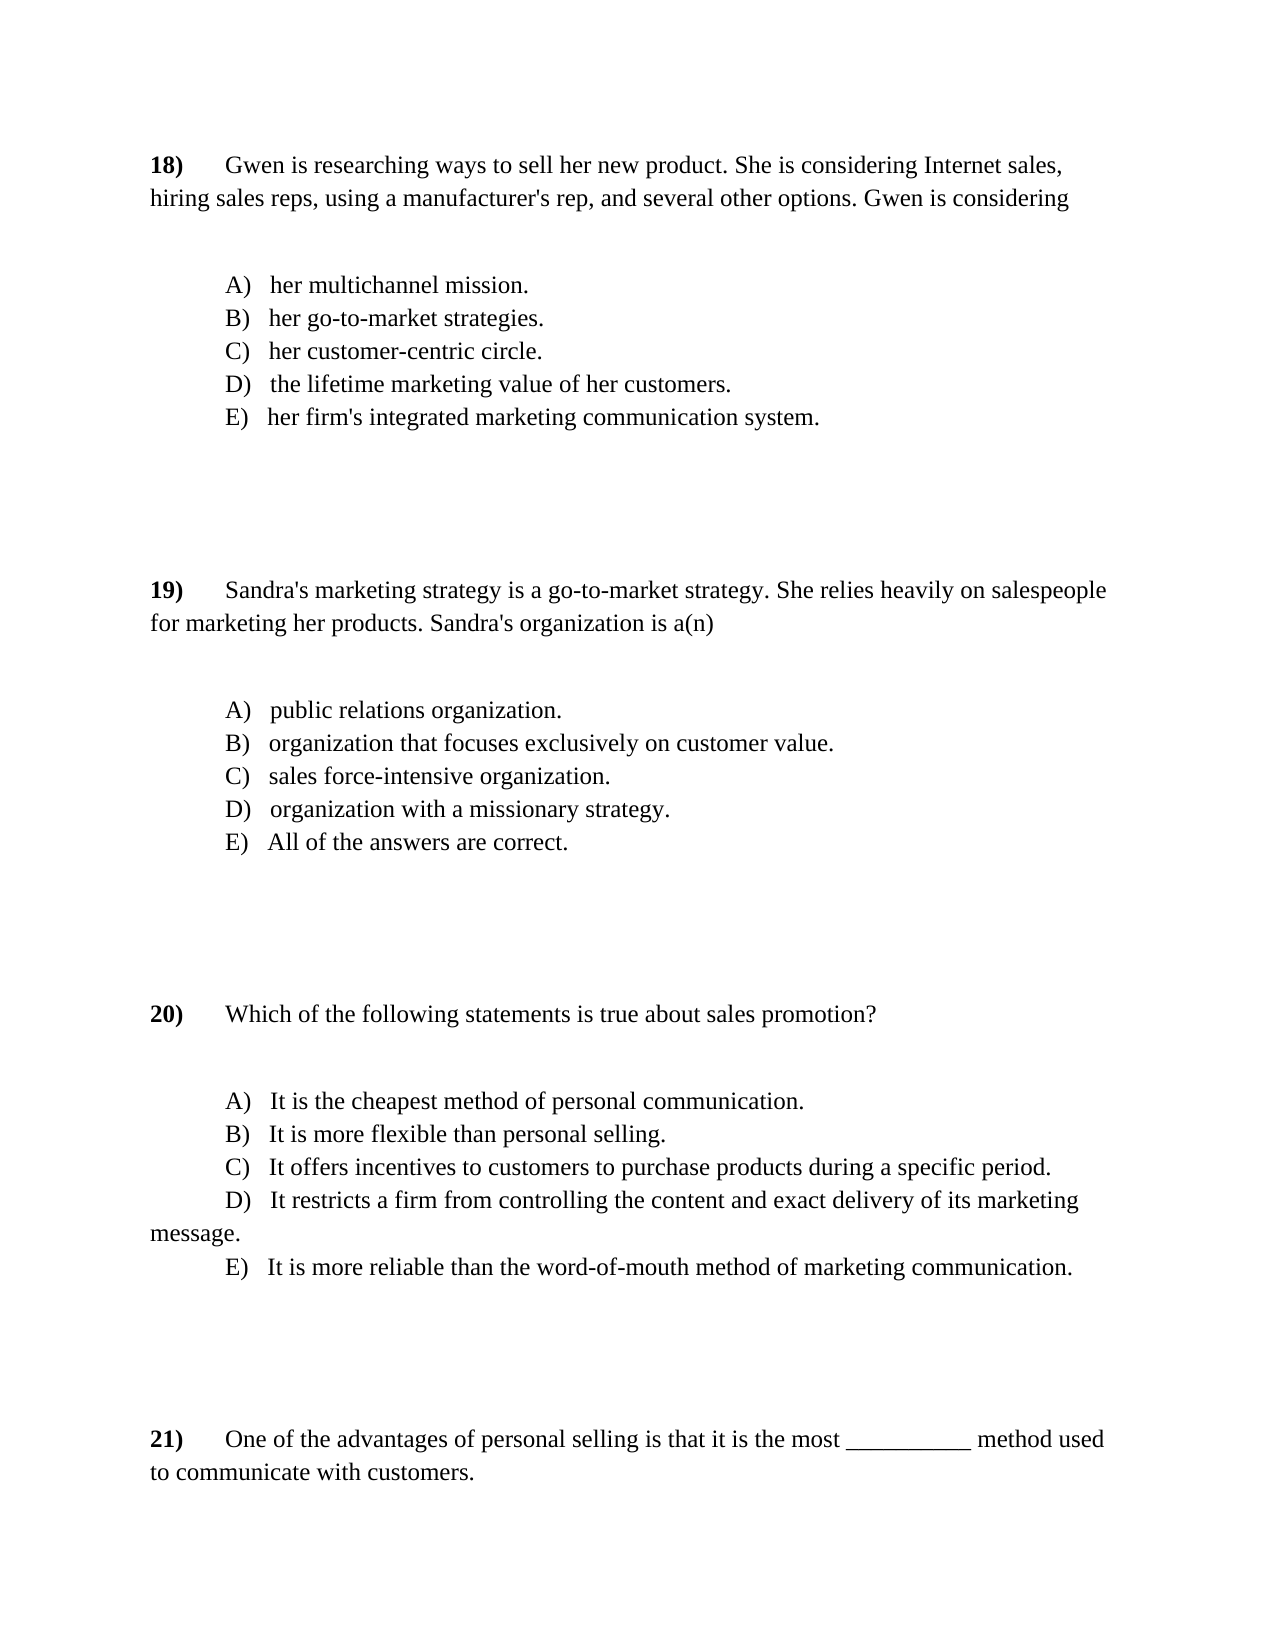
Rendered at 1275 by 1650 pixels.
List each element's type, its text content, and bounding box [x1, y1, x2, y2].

text A) public relations organization. B) organization that focuses exclusively on customer value. C) sales force-intensive organization. D) organization with a missionary strategy. E) All of the answers are correct. [150, 662, 1125, 888]
text 21) One of the advantages of personal selling is that it is the most __________ method used to communicate with customers. [150, 1424, 1125, 1486]
text 20) Which of the following statements is true about sales promotion? [150, 999, 1125, 1028]
text A) her multichannel mission. B) her go-to-market strategies. C) her customer-centric circle. D) the lifetime marketing value of her customers. E) her firm's integrated marketing communication system. [150, 237, 1125, 464]
text 19) Sandra's marketing strategy is a go-to-market strategy. She relies heavily on salespeople for marketing her products. Sandra's organization is a(n) [150, 575, 1125, 637]
text 18) Gwen is researching ways to sell her new product. She is considering Internet sales, hiring sales reps, using a manufacturer's rep, and several other options. Gwen is considering [150, 150, 1125, 212]
text A) It is the cheapest method of personal communication. B) It is more flexible than personal selling. C) It offers incentives to customers to purchase products during a specific period. D) It restricts a firm from controlling the content and exact delivery of its marketing message. E) It is more reliable than the word-of-mouth method of marketing communication. [150, 1053, 1125, 1313]
